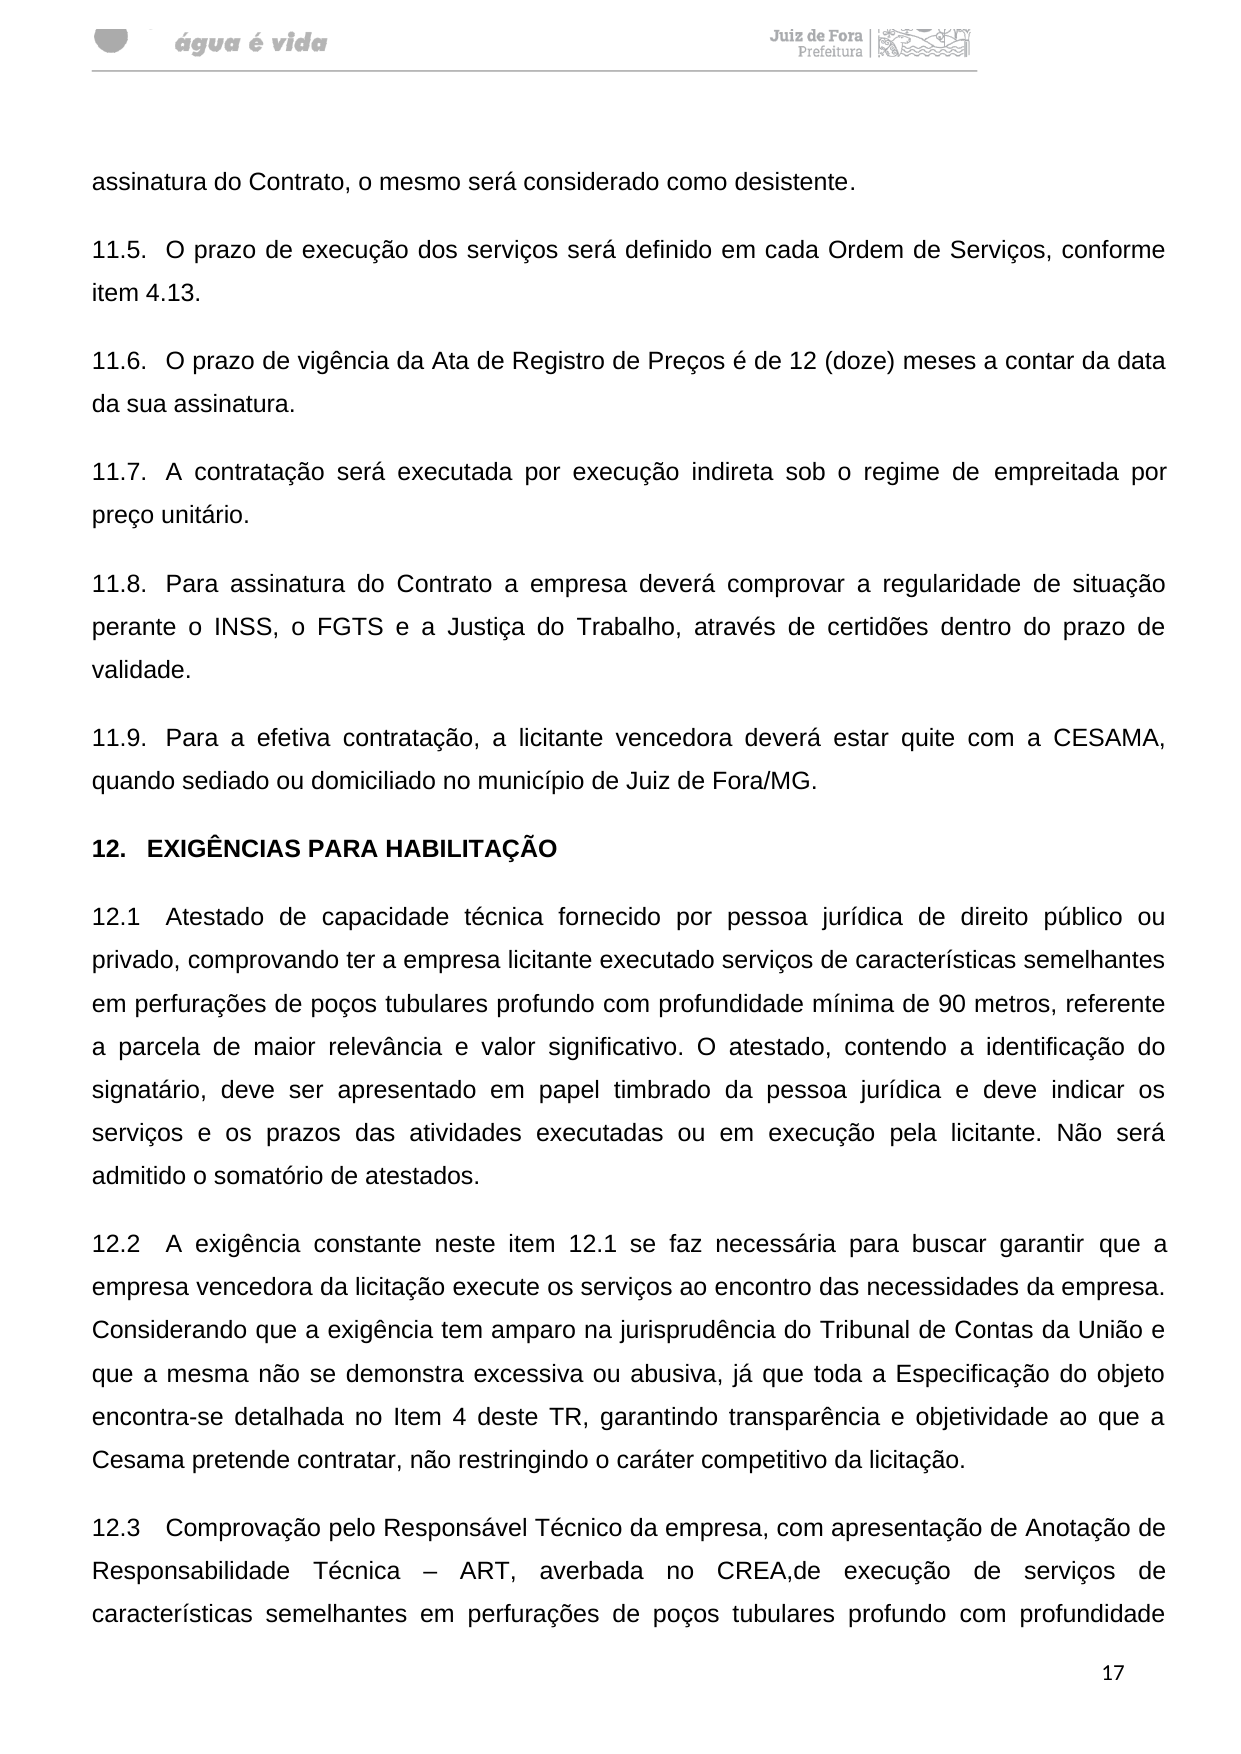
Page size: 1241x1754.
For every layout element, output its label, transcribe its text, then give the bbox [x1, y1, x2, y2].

picture [91, 29, 978, 72]
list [92, 167, 1167, 195]
list O prazo de execução dos serviços será definido em cada Ordem de Serviços, conforme item 4.13. [92, 235, 1167, 307]
list O prazo de vigência da Ata de Registro de Preços é de 12 (doze) meses a contar da data da sua assinatura. [92, 346, 1167, 418]
list A contratação será executada por execução indireta sob o regime de empreitada por preço unitário. [92, 457, 1167, 529]
list Para a efetiva contratação, a licitante vencedora deverá estar quite com a CESAMA, quando sediado ou domiciliado no município de Juiz de Fora/MG. [92, 723, 1167, 795]
list Atestado de capacidade técnica fornecido por pessoa jurídica de direito público ou privado, comprovando ter a empresa licitante executado serviços de características semelhantes em perfurações de poços tubulares profundo com profundidade mínima de 90 metros, referente a parcela de maior relevância e valor significativo. O atestado, contendo a identificação do signatário, deve ser apresentado em papel timbrado da pessoa jurídica e deve indicar os serviços e os prazos das atividades executadas ou em execução pela licitante. Não será admitido o somatório de atestados. [92, 902, 1167, 1190]
text 12.2 A exigência constante neste item 12.1 se faz necessária para buscar garantir que a empresa vencedora da licitação execute os serviços ao encontro das necessidades da empresa. Considerando que a exigência tem amparo na jurisprudência do Tribunal de Contas da União e que a mesma não se demonstra excessiva ou abusiva, já que toda a Especificação do objeto encontra-se detalhada no Item 4 deste TR, garantindo transparência e objetividade ao que a Cesama pretende contratar, não restringindo o caráter competitivo da licitação. [92, 1229, 1167, 1473]
list EXIGÊNCIAS PARA HABILITAÇÃO [92, 834, 1167, 863]
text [92, 1513, 1167, 1628]
list Para assinatura do Contrato a empresa deverá comprovar a regularidade de situação perante o INSS, o FGTS e a Justiça do Trabalho, através de certidões dentro do prazo de validade. [92, 568, 1167, 683]
